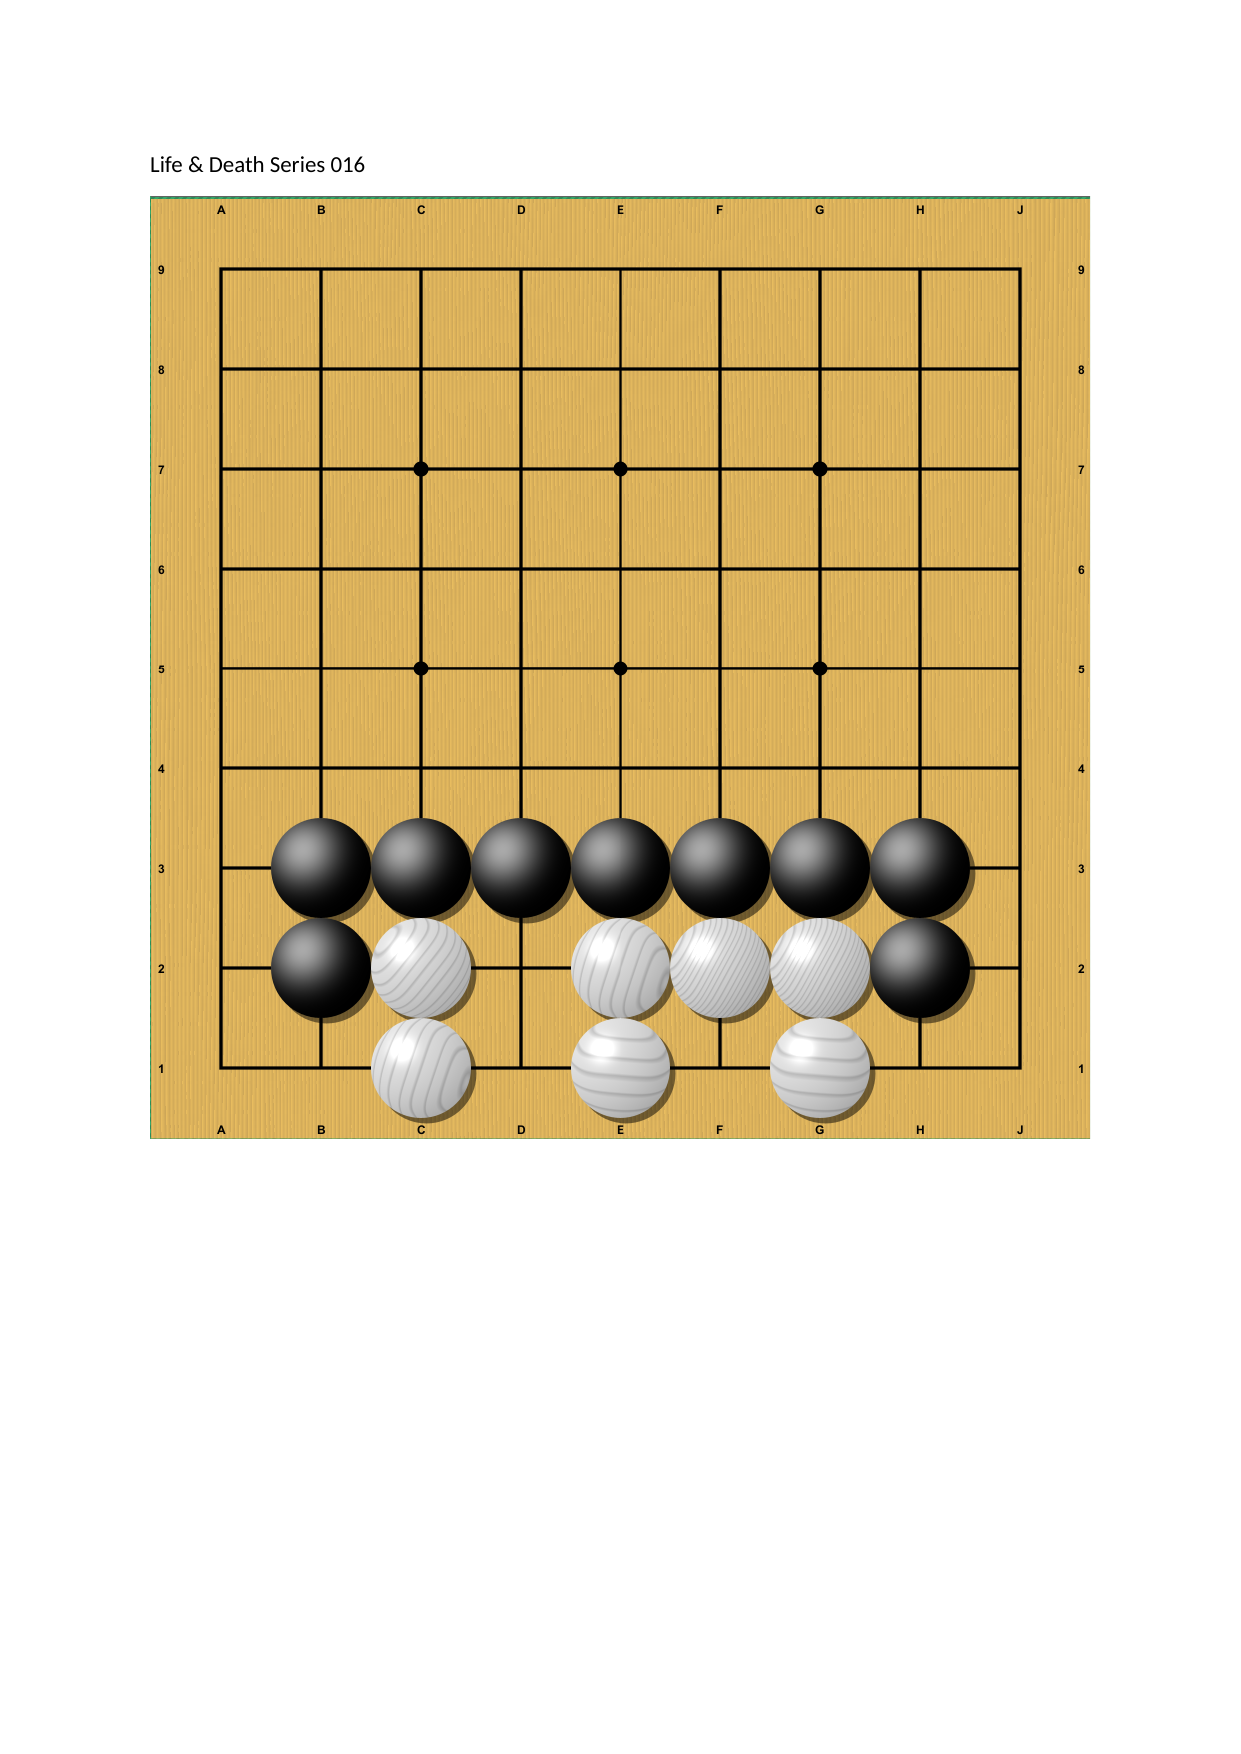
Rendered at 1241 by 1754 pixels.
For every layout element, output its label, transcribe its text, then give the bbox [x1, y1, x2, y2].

text Life & Death Series 016 [150, 150, 1090, 178]
picture [150, 196, 1091, 1139]
